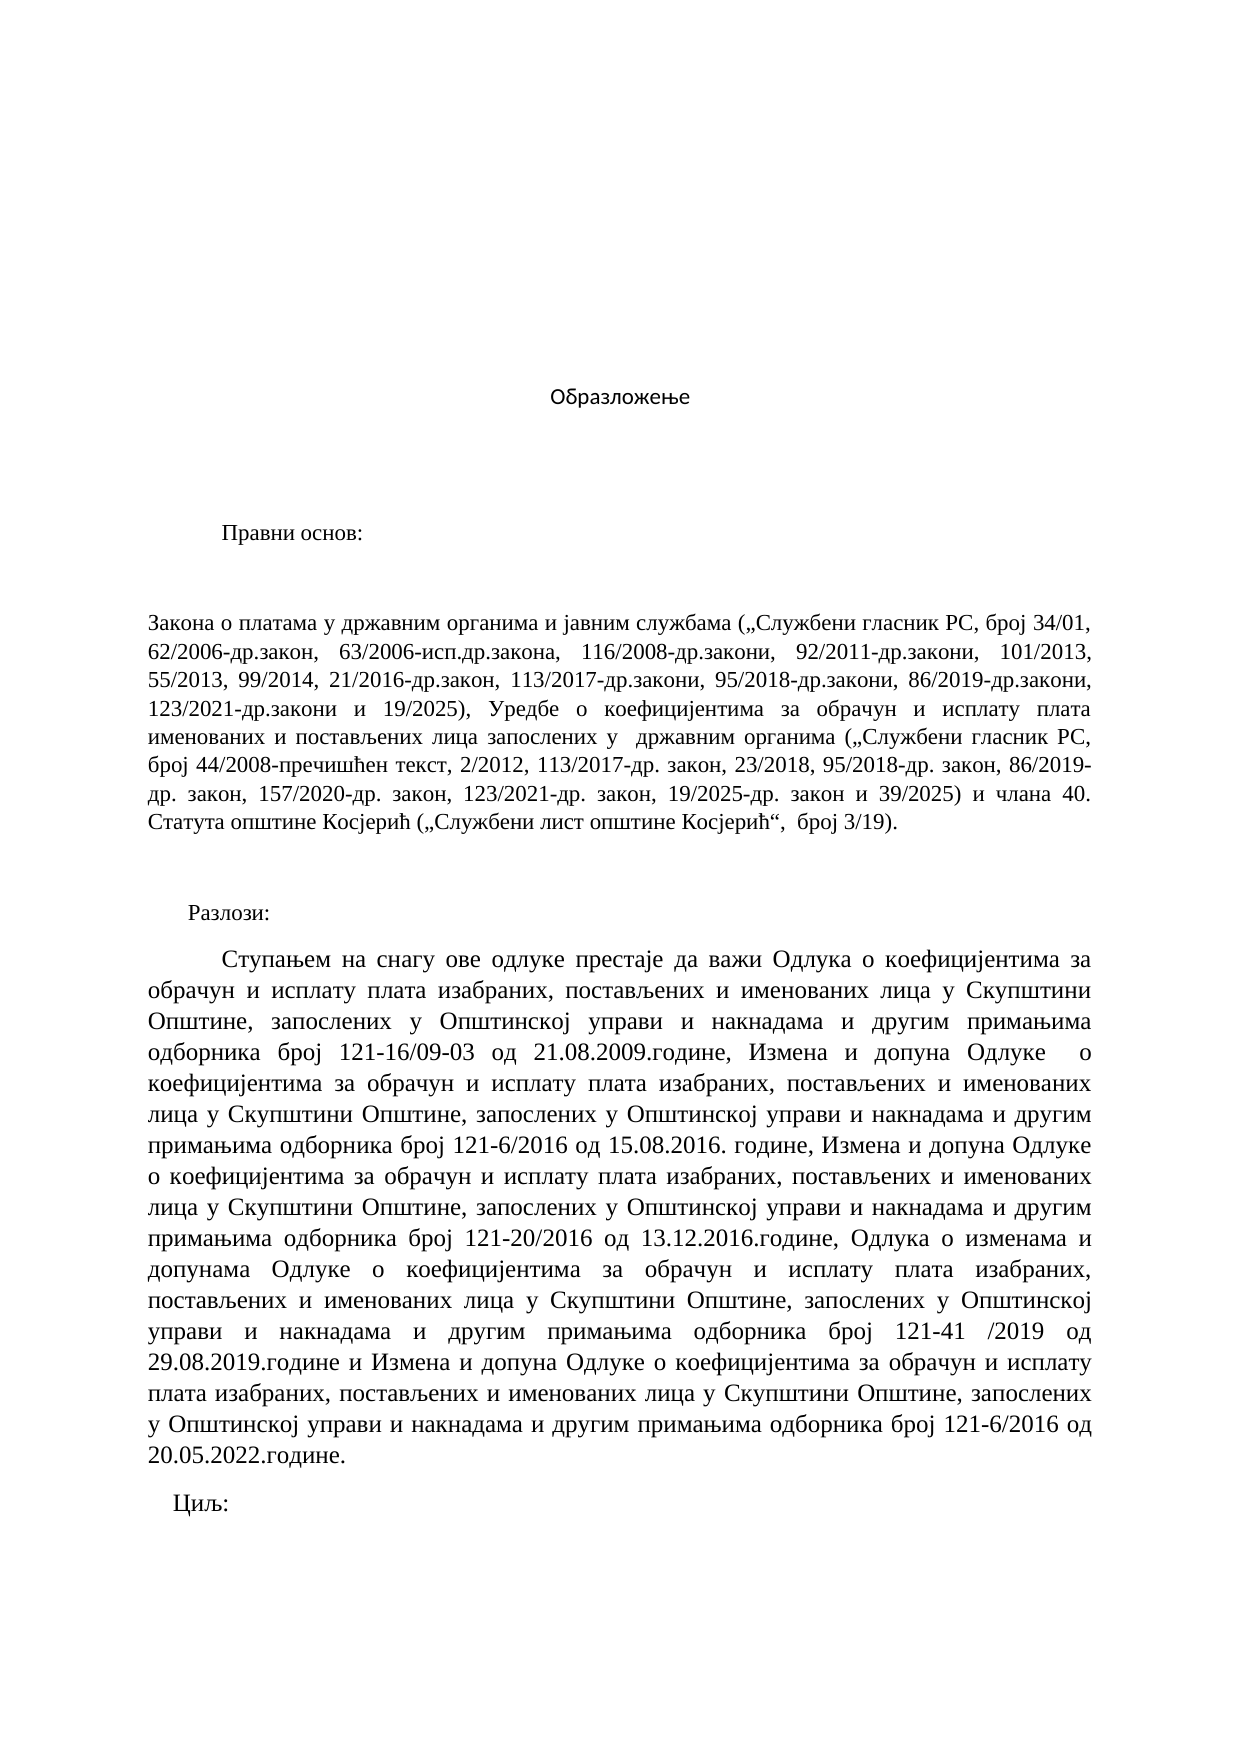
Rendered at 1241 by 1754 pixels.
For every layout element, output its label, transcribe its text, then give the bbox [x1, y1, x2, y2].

text Образложење [148, 382, 1093, 410]
text Разлози: [148, 898, 1093, 925]
text Закона о платама у државним органима и јавним службама („Службени гласник РС, број 34/01, 62/2006-др.закон, 63/2006-исп.др.закона, 116/2008-др.закони, 92/2011-др.закони, 101/2013, 55/2013, 99/2014, 21/2016-др.закон, 113/2017-др.закони, 95/2018-др.закони, 86/2019-др.закони, 123/2021-др.закони и 19/2025), Уредбе о коефицијентима за обрачун и исплату плата именованих и постављених лица запослених у државним органима („Службени гласник РС, број 44/2008-пречишћен текст, 2/2012, 113/2017-др. закон, 23/2018, 95/2018-др. закон, 86/2019-др. закон, 157/2020-др. закон, 123/2021-др. закон, 19/2025-др. закон и 39/2025) и члана 40. Статута општине Косјерић („Службени лист општине Косјерић“, број 3/19). [148, 609, 1093, 835]
text Правни основ: [148, 519, 1093, 545]
text Циљ: [148, 1488, 1093, 1517]
text Ступањем на снагу ове одлуке престаје да важи Одлука о коефицијентима за обрачун и исплату плата изабраних, постављених и именованих лица у Скупштини Општине, запослених у Општинској управи и накнадама и другим примањима одборника број 121-16/09-03 од 21.08.2009.године, Измена и допуна Одлуке о коефицијентима за обрачун и исплату плата изабраних, постављених и именованих лица у Скупштини Општине, запослених у Општинској управи и накнадама и другим примањима одборника број 121-6/2016 од 15.08.2016. године, Измена и допуна Одлуке о коефицијентима за обрачун и исплату плата изабраних, постављених и именованих лица у Скупштини Општине, запослених у Општинској управи и накнадама и другим примањима одборника број 121-20/2016 од 13.12.2016.године, Одлука о изменама и допунама Одлуке о коефицијентима за обрачун и исплату плата изабраних, постављених и именованих лица у Скупштини Општине, запослених у Општинској управи и накнадама и другим примањима одборника број 121-41 /2019 од 29.08.2019.године и Измена и допуна Одлуке о коефицијентима за обрачун и исплату плата изабраних, постављених и именованих лица у Скупштини Општине, запослених у Општинској управи и накнадама и другим примањима одборника број 121-6/2016 од 20.05.2022.године. [148, 944, 1093, 1469]
